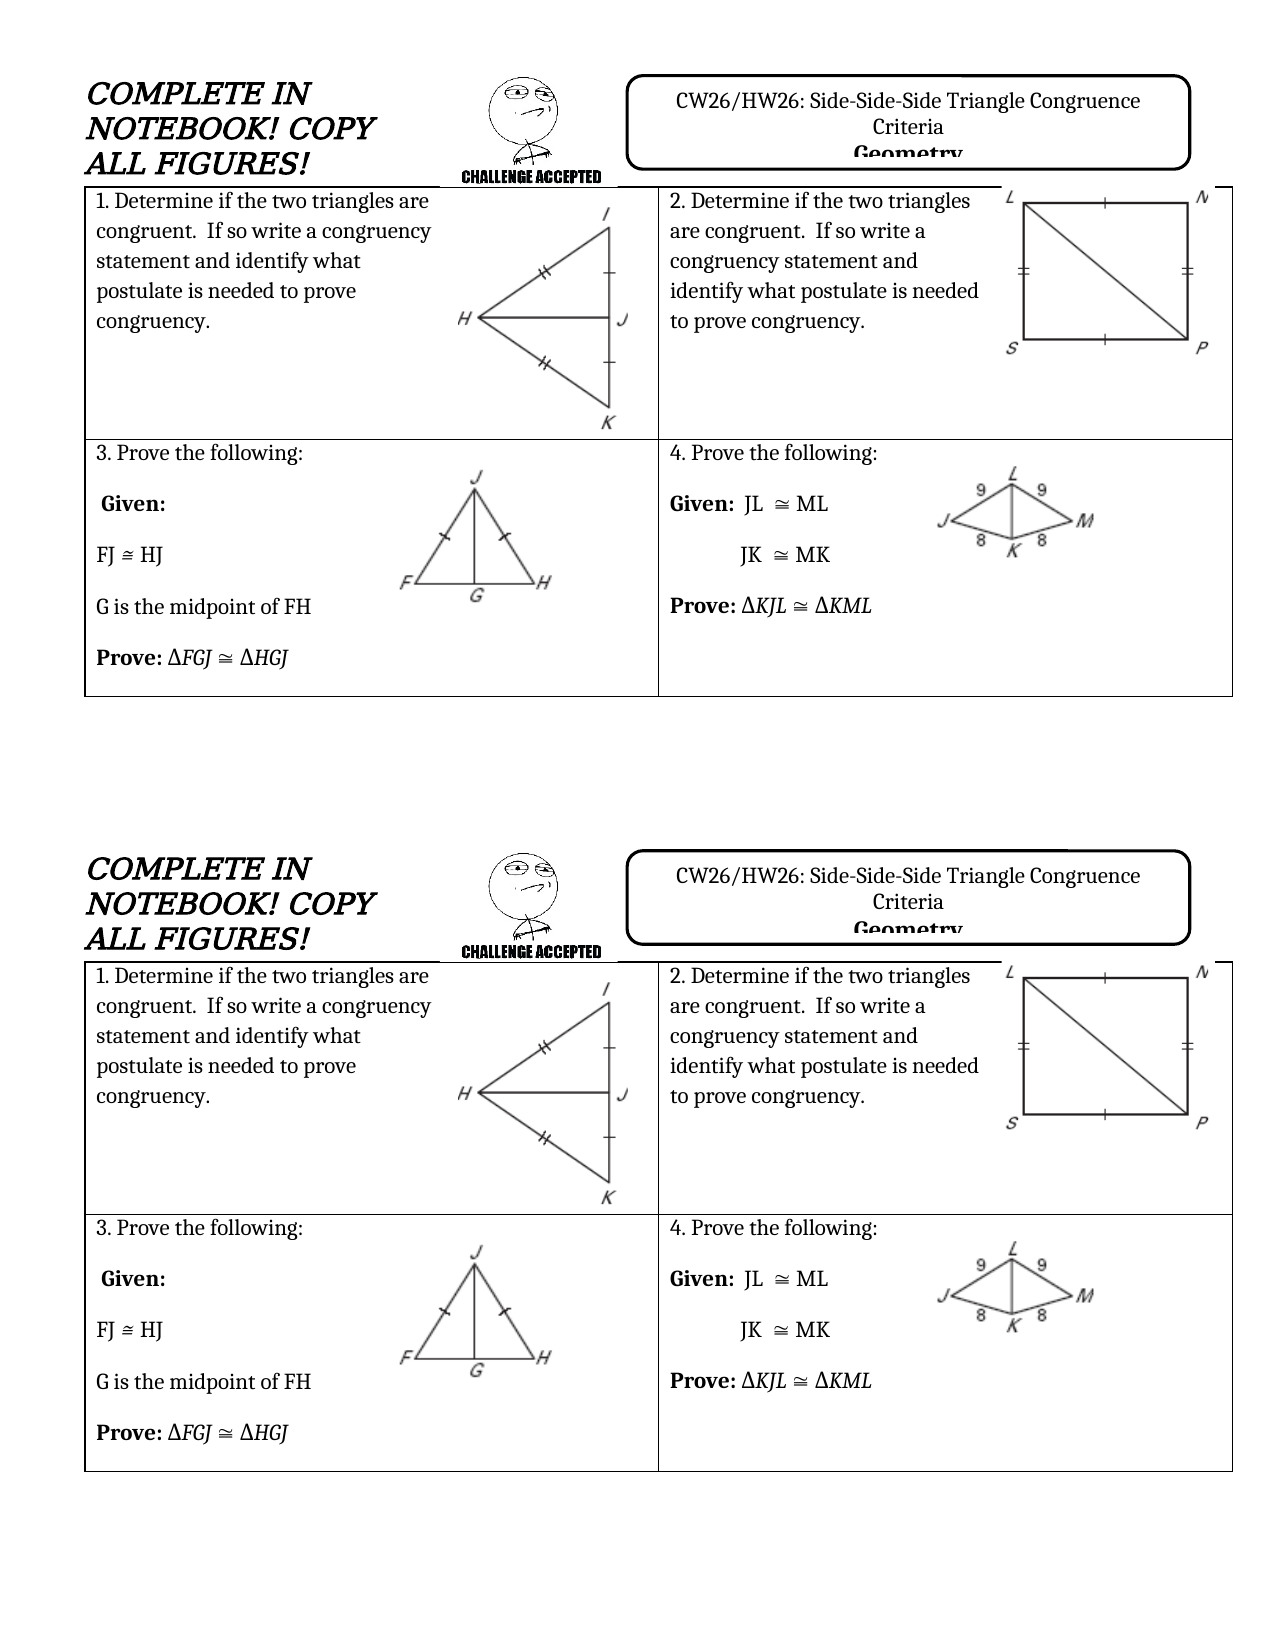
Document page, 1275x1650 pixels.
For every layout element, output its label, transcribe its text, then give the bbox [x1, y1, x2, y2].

text COMPLETE IN NOTEBOOK! COPY ALL FIGURES! [84, 850, 439, 955]
table_cell 3. Prove the following: Given: FJ HJ G is the midpoint of FH Prove: ΔFGJ ΔHGJ [86, 440, 658, 696]
table_header 2. Determine if the two triangles are congruent. If so write a congruency statement and identify what postulate is needed to prove congruency. [659, 963, 1232, 1213]
text COMPLETE IN NOTEBOOK! COPY ALL FIGURES! [618, 850, 1125, 955]
table_cell 4. Prove the following: Given: JL ML JK MK Prove: ΔKJL ΔKML [659, 1215, 1232, 1471]
table_cell 4. Prove the following: Given: JL ML JK MK Prove: ΔKJL ΔKML [659, 440, 1232, 696]
picture [458, 206, 629, 435]
text COMPLETE IN NOTEBOOK! COPY ALL FIGURES! [618, 75, 1125, 180]
picture [383, 453, 563, 607]
table_cell 3. Prove the following: Given: FJ HJ G is the midpoint of FH Prove: ΔFGJ ΔHGJ [86, 1215, 658, 1471]
picture [439, 75, 618, 187]
picture [920, 465, 1111, 567]
picture [383, 1228, 563, 1382]
picture [1001, 961, 1215, 1135]
picture [1001, 186, 1215, 360]
table_header 1. Determine if the two triangles are congruent. If so write a congruency statement and identify what postulate is needed to prove congruency. [86, 188, 658, 438]
table_header 1. Determine if the two triangles are congruent. If so write a congruency statement and identify what postulate is needed to prove congruency. [86, 963, 658, 1213]
picture [920, 1240, 1111, 1342]
picture [458, 981, 629, 1211]
text COMPLETE IN NOTEBOOK! COPY ALL FIGURES! [84, 75, 439, 180]
table_header 2. Determine if the two triangles are congruent. If so write a congruency statement and identify what postulate is needed to prove congruency. [659, 188, 1232, 438]
picture [439, 850, 618, 962]
